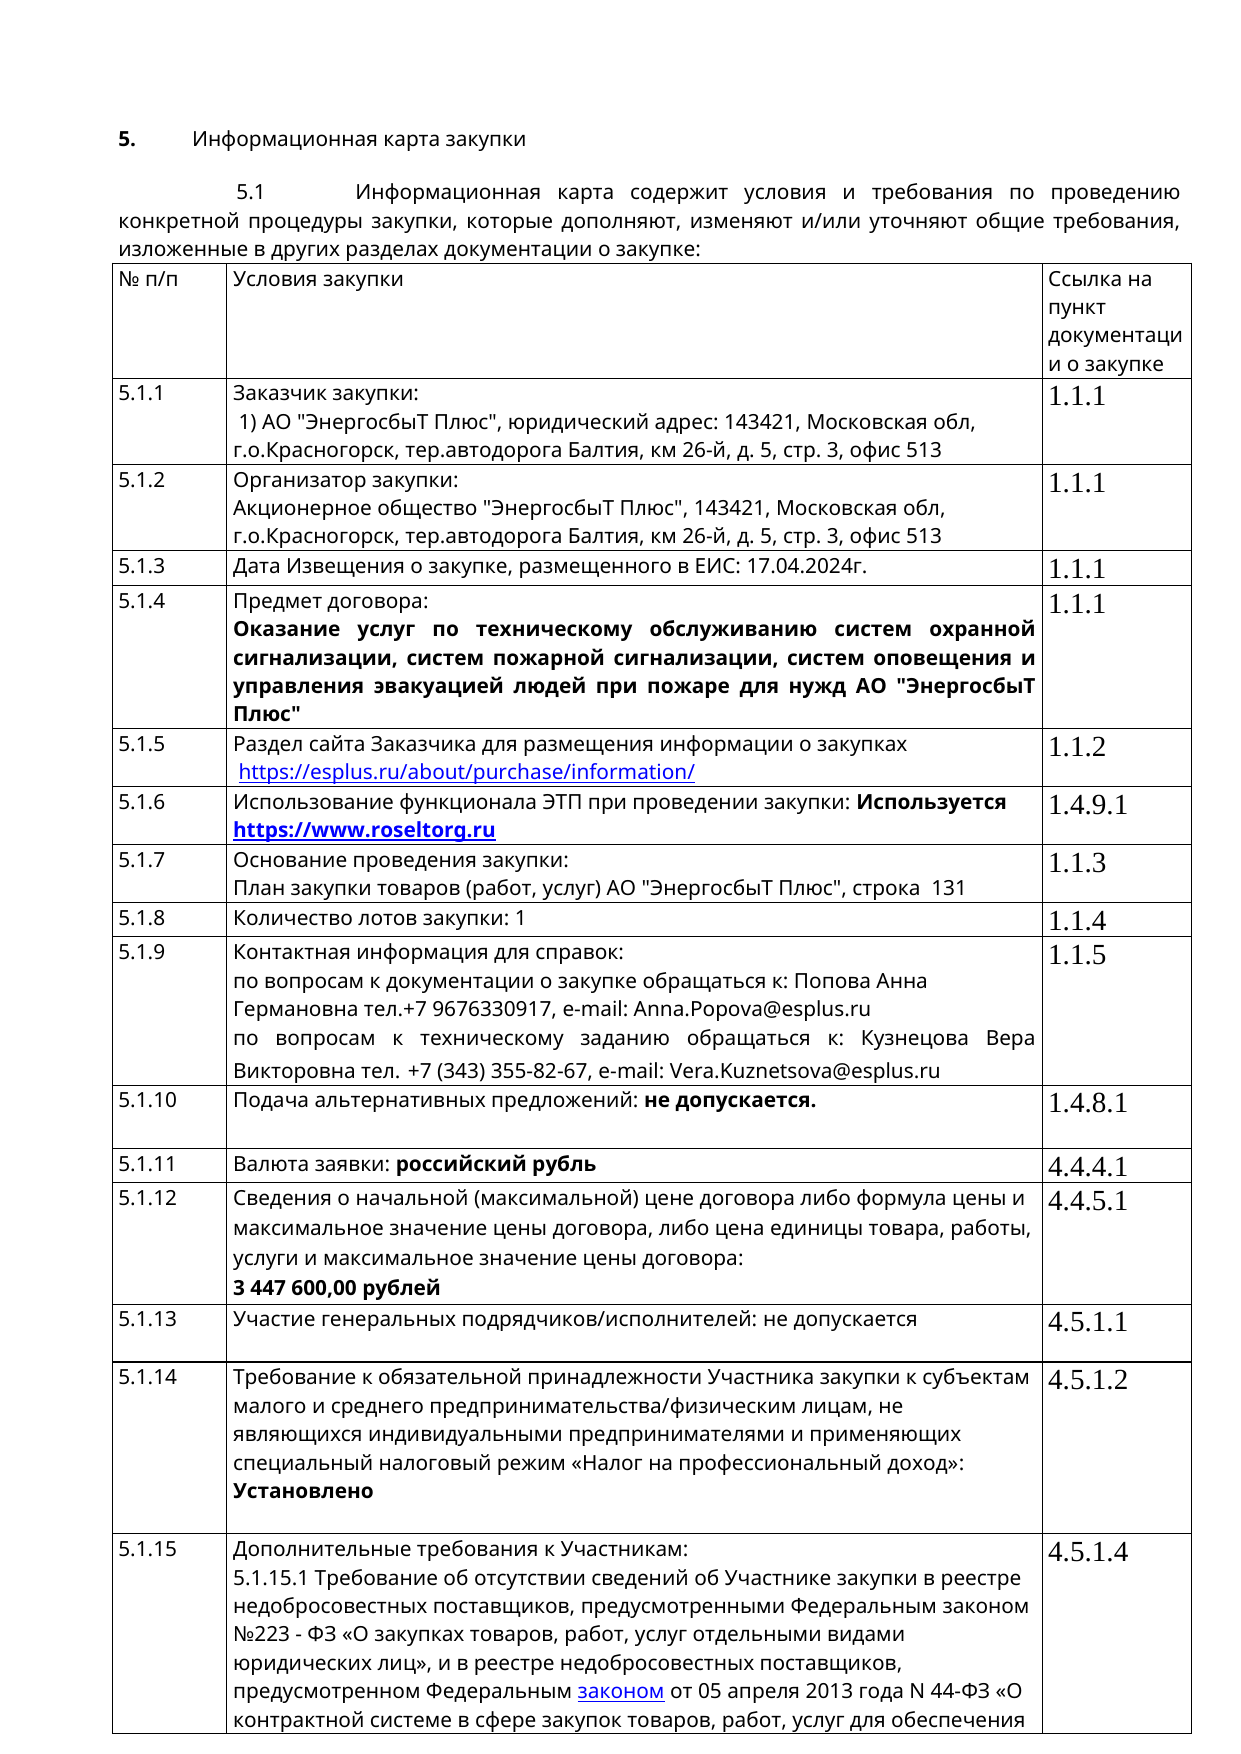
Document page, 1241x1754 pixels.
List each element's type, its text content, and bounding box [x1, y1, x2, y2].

table_cell 1.1.1 [1043, 465, 1191, 550]
table_cell [113, 1534, 226, 1733]
table_cell 1.1.3 [1043, 845, 1191, 902]
table_cell Количество лотов закупки: 1 [227, 903, 1042, 936]
table_cell Требование к обязательной принадлежности Участника закупки к субъектам малого и среднего предпринимательства/физическим лицам, не являющихся индивидуальными предпринимателями и применяющих специальный налоговый режим «Налог на профессиональный доход»: Установлено [227, 1363, 1042, 1533]
table_cell Раздел сайта Заказчика для размещения информации о закупках https://esplus.ru/about/purchase/information/ [227, 729, 1042, 786]
table_header Условия закупки [227, 264, 1042, 377]
table_cell 1.1.4 [1043, 903, 1191, 936]
table_cell [113, 1363, 226, 1533]
table_cell Предмет договора: Оказание услуг по техническому обслуживанию систем охранной сигнализации, систем пожарной сигнализации, систем оповещения и управления эвакуацией людей при пожаре для нужд АО "ЭнергосбыТ Плюс" [227, 586, 1042, 728]
table_cell 1.1.1 [1043, 551, 1191, 585]
table_cell [113, 465, 226, 550]
table_cell 1.4.9.1 [1043, 787, 1191, 844]
table_cell Подача альтернативных предложений: не допускается. [227, 1086, 1042, 1148]
table_header № п/п [113, 264, 226, 377]
table_cell [113, 551, 226, 585]
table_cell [227, 1534, 1042, 1733]
table_cell 4.5.1.1 [1043, 1305, 1191, 1361]
table_cell 4.5.1.2 [1043, 1363, 1191, 1533]
table_cell Сведения о начальной (максимальной) цене договора либо формула цены и максимальное значение цены договора, либо цена единицы товара, работы, услуги и максимальное значение цены договора: 3 447 600,00 рублей [227, 1183, 1042, 1303]
table_cell 4.5.1.4 [1043, 1534, 1191, 1733]
table_cell [113, 586, 226, 728]
table_cell Заказчик закупки: 1) АО "ЭнергосбыТ Плюс", юридический адрес: 143421, Московская обл, г.о.Красногорск, тер.автодорога Балтия, км 26-й, д. 5, стр. 3, офис 513 [227, 379, 1042, 464]
table_cell Участие генеральных подрядчиков/исполнителей: не допускается [227, 1305, 1042, 1361]
table_cell Дата Извещения о закупке, размещенного в ЕИС: 17.04.2024г. [227, 551, 1042, 585]
table_header Ссылка на пункт документации о закупке [1043, 264, 1191, 377]
table_cell Организатор закупки: Акционерное общество "ЭнергосбыТ Плюс", 143421, Московская обл, г.о.Красногорск, тер.автодорога Балтия, км 26-й, д. 5, стр. 3, офис 513 [227, 465, 1042, 550]
table_cell 1.4.8.1 [1043, 1086, 1191, 1148]
table_cell [113, 1183, 226, 1303]
subtitle Информационная карта закупки [118, 124, 1181, 152]
table_cell [113, 937, 226, 1084]
table_cell Валюта заявки: российский рубль [227, 1149, 1042, 1182]
table_cell [113, 787, 226, 844]
table_cell [113, 1305, 226, 1361]
table_cell Основание проведения закупки: План закупки товаров (работ, услуг) АО "ЭнергосбыТ Плюс", строка 131 [227, 845, 1042, 902]
table_cell 4.4.4.1 [1043, 1149, 1191, 1182]
table_cell [113, 1086, 226, 1148]
table_cell [113, 729, 226, 786]
table_cell Использование функционала ЭТП при проведении закупки: Используется https://www.roseltorg.ru [227, 787, 1042, 844]
table_cell [113, 845, 226, 902]
table_cell [113, 903, 226, 936]
table_cell Контактная информация для справок: по вопросам к документации о закупке обращаться к: Попова Анна Германовна тел.+7 9676330917, e-mail: Anna.Popova@esplus.ru по вопросам к техническому заданию обращаться к: Кузнецова Вера Викторовна тел. +7 (343) 355-82-67, e-mail: Vera.Kuznetsova@esplus.ru [227, 937, 1042, 1084]
table_cell 1.1.5 [1043, 937, 1191, 1084]
table_cell [113, 1149, 226, 1182]
table_cell [113, 379, 226, 464]
table_cell 1.1.1 [1043, 586, 1191, 728]
table_cell 1.1.1 [1043, 379, 1191, 464]
table_cell 1.1.2 [1043, 729, 1191, 786]
table_cell 4.4.5.1 [1043, 1183, 1191, 1303]
text 5.1 Информационная карта содержит условия и требования по проведению конкретной процедуры закупки, которые дополняют, изменяют и/или уточняют общие требования, изложенные в других разделах документации о закупке: [118, 177, 1181, 263]
